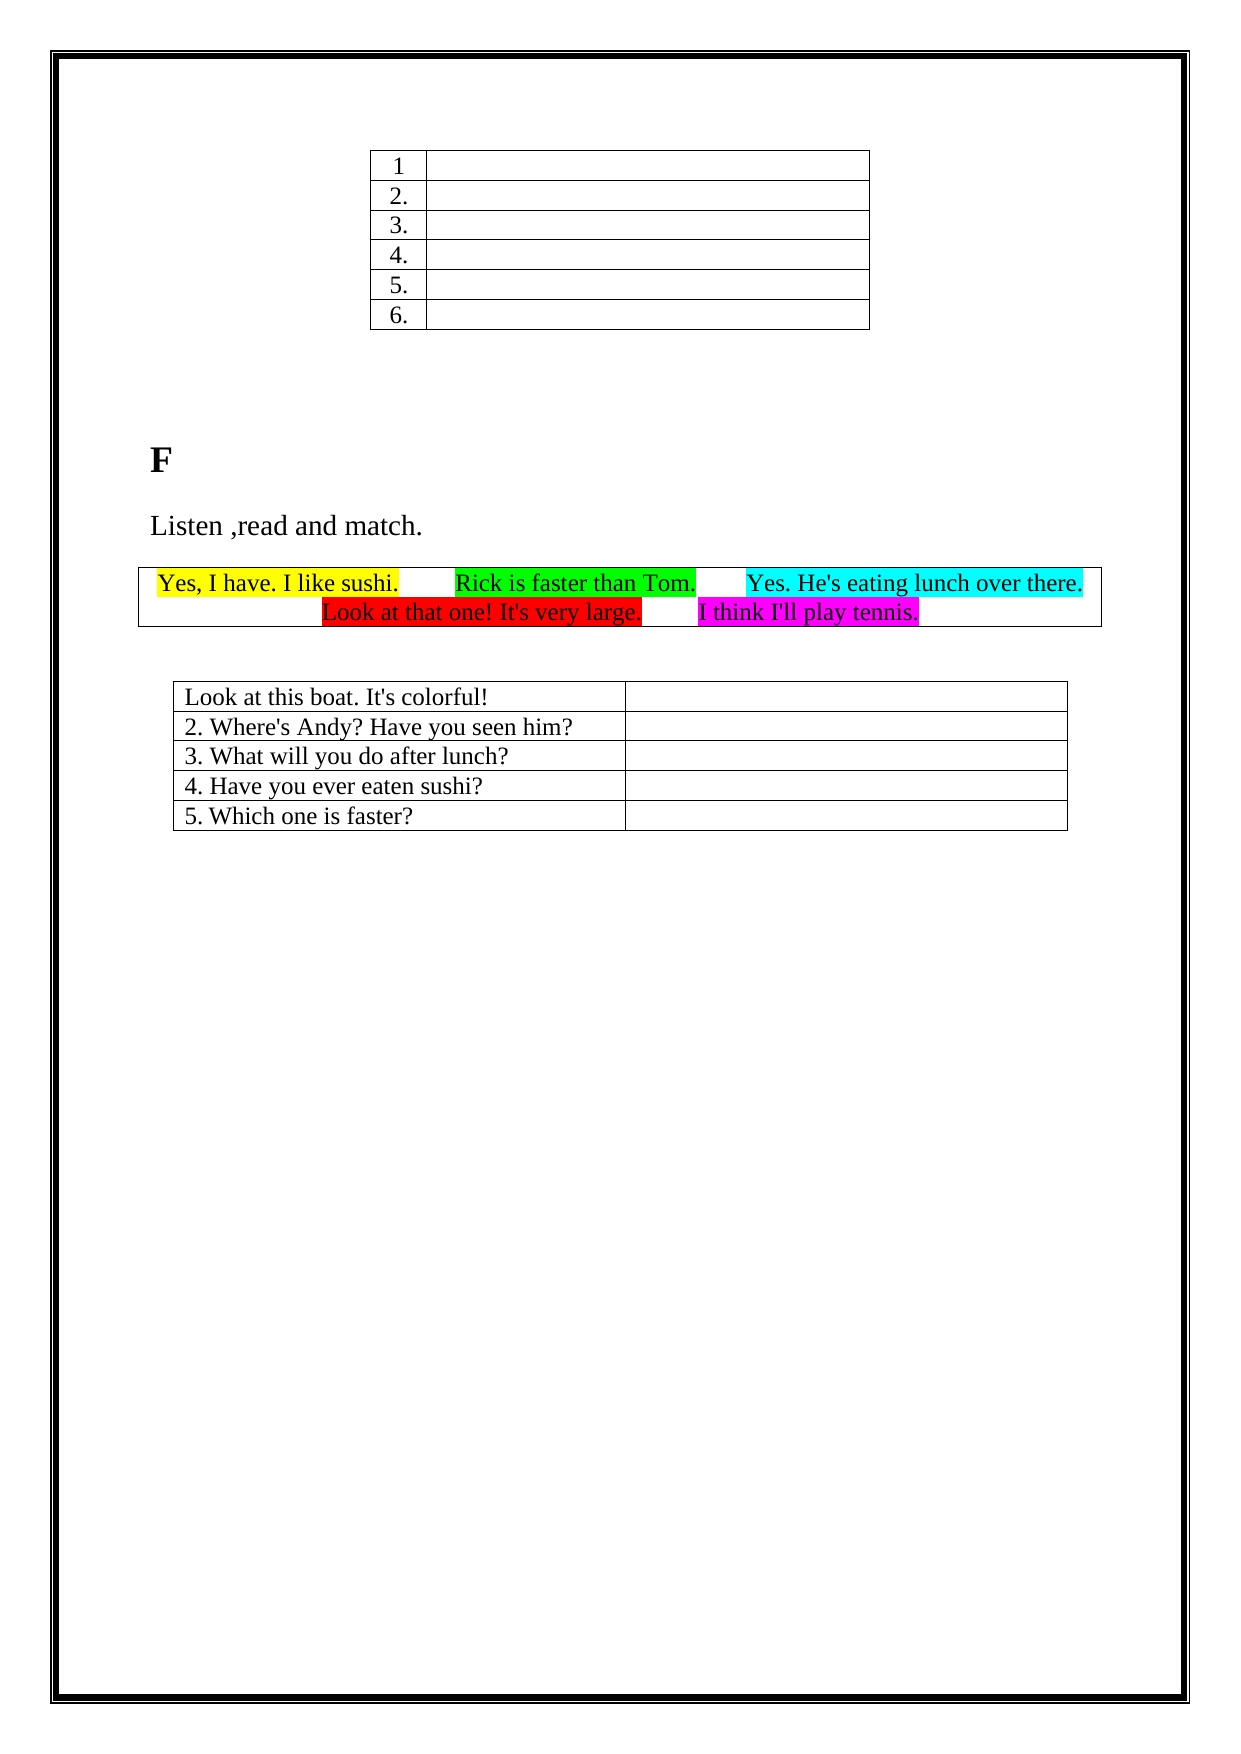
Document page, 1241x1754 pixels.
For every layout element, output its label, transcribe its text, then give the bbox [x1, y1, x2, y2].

table_header Yes, I have. I like sushi. Rick is faster than Tom. Yes. He's eating lunch over there. Look at that one! It's very large. I think I'll play tennis. [919, 568, 1101, 626]
table_cell 3. [371, 211, 426, 239]
table_header Look at this boat. It's colorful! [174, 682, 625, 711]
text F [150, 437, 1090, 481]
table_cell [427, 300, 869, 329]
table_cell [427, 181, 869, 209]
table_cell 5. Which one is faster? [174, 801, 625, 830]
table_cell 4. [371, 240, 426, 269]
table_cell [626, 771, 1067, 800]
text Listen ,read and match. [150, 508, 1090, 541]
table_cell [626, 741, 1067, 770]
table_cell 4. Have you ever eaten sushi? [174, 771, 625, 800]
table_cell [427, 211, 869, 239]
table_cell 5. [371, 270, 426, 299]
table_header [626, 682, 1067, 711]
table_cell [427, 270, 869, 299]
table_cell [626, 801, 1067, 830]
table_header [427, 151, 869, 180]
table_cell 2. [371, 181, 426, 209]
table_cell [427, 240, 869, 269]
table_header 1 [371, 151, 426, 180]
table_cell 3. What will you do after lunch? [174, 741, 625, 770]
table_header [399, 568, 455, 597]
table_cell 2. Where's Andy? Have you seen him? [174, 712, 625, 740]
table_cell 6. [371, 300, 426, 329]
table_header Yes, I have. I like sushi. Rick is faster than Tom. Yes. He's eating lunch over there. Look at that one! It's very large. I think I'll play tennis. [139, 568, 322, 626]
table_cell [626, 712, 1067, 740]
